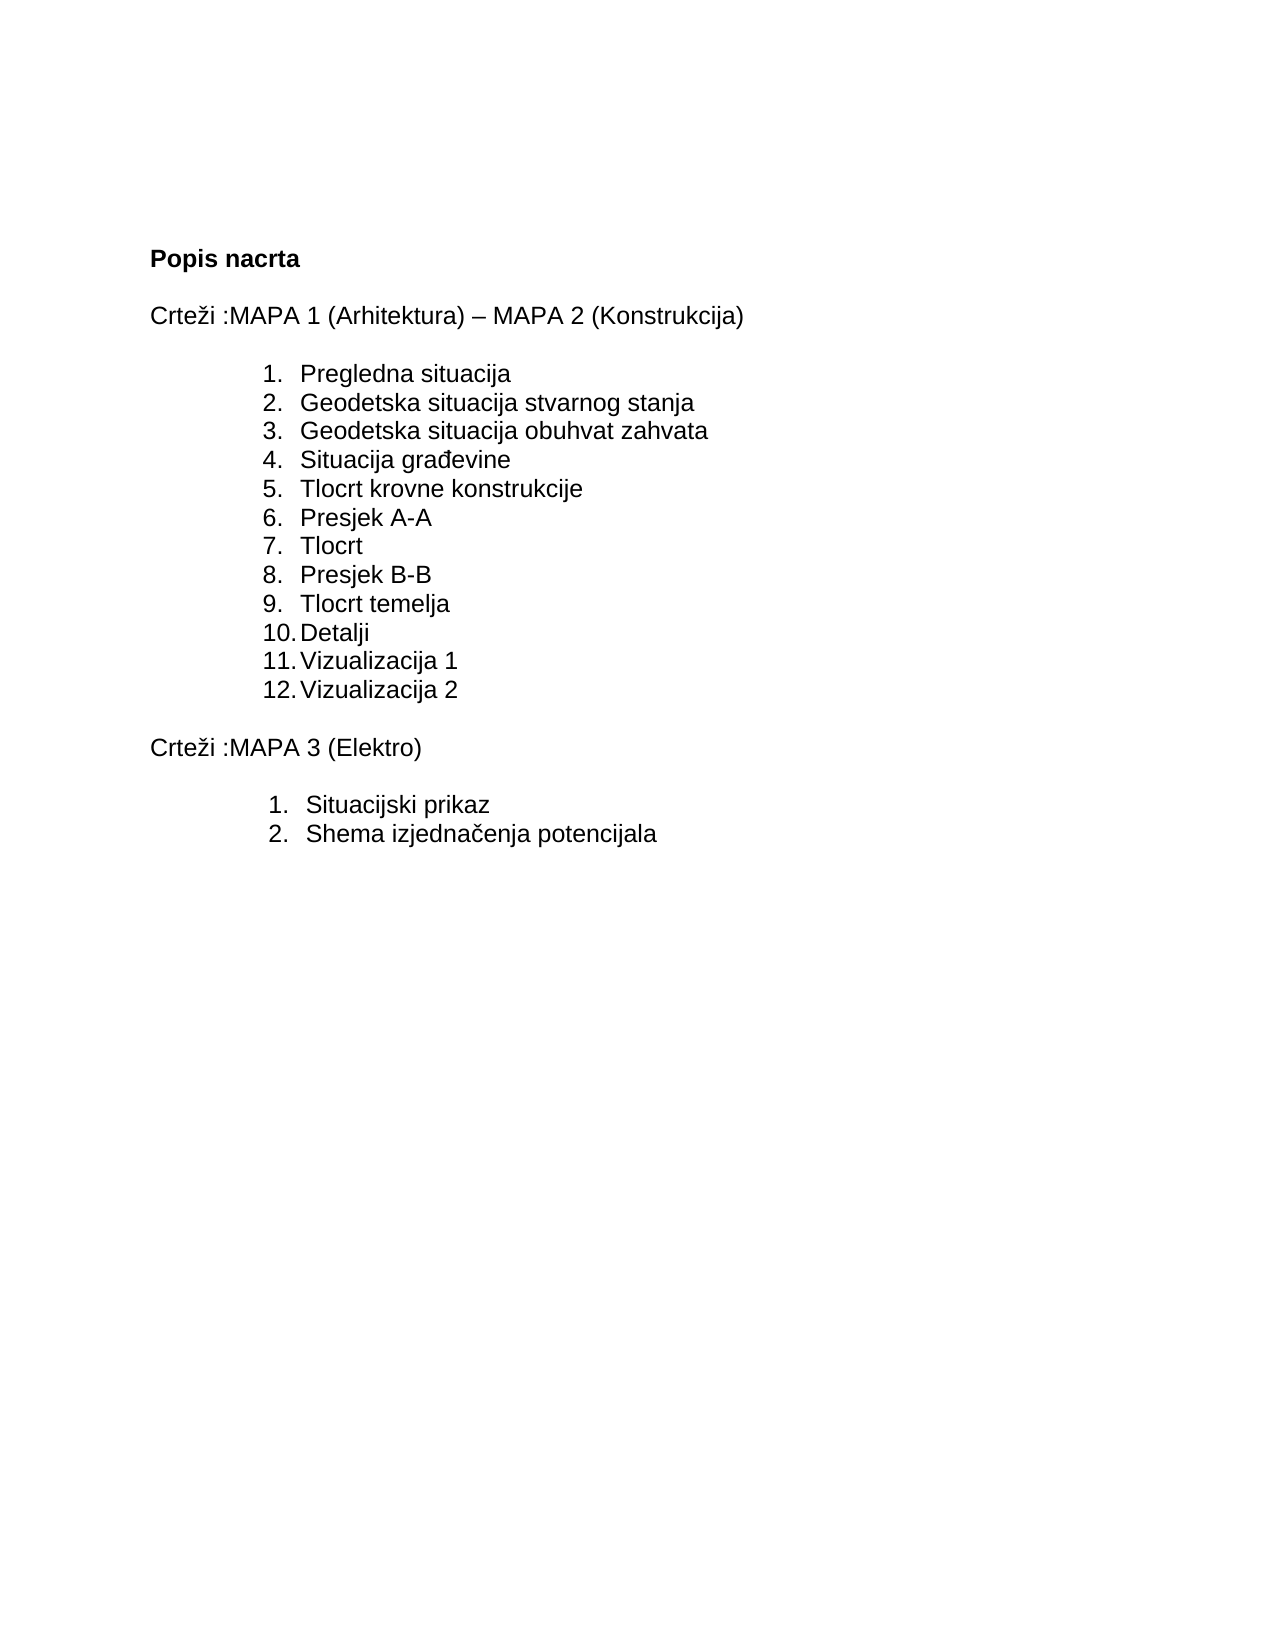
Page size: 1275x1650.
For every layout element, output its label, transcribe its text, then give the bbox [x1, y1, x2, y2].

list Presjek A-A [262, 502, 1125, 531]
list Situacija građevine [262, 445, 1125, 474]
list Tlocrt [262, 531, 1125, 560]
list Situacijski prikaz [268, 790, 1125, 819]
list Vizualizacija 2 [262, 675, 1125, 704]
text Crteži :MAPA 1 (Arhitektura) – MAPA 2 (Konstrukcija) [150, 301, 1125, 330]
text Crteži :MAPA 3 (Elektro) [150, 732, 1125, 761]
list Tlocrt krovne konstrukcije [262, 474, 1125, 502]
list Shema izjednačenja potencijala [268, 819, 1125, 847]
list Vizualizacija 1 [262, 646, 1125, 675]
list Pregledna situacija [262, 359, 1125, 387]
text Popis nacrta [150, 244, 1125, 272]
list Tlocrt temelja [262, 589, 1125, 617]
list Geodetska situacija stvarnog stanja [262, 387, 1125, 416]
list Detalji [262, 617, 1125, 646]
list Geodetska situacija obuhvat zahvata [262, 416, 1125, 445]
list Presjek B-B [262, 560, 1125, 589]
